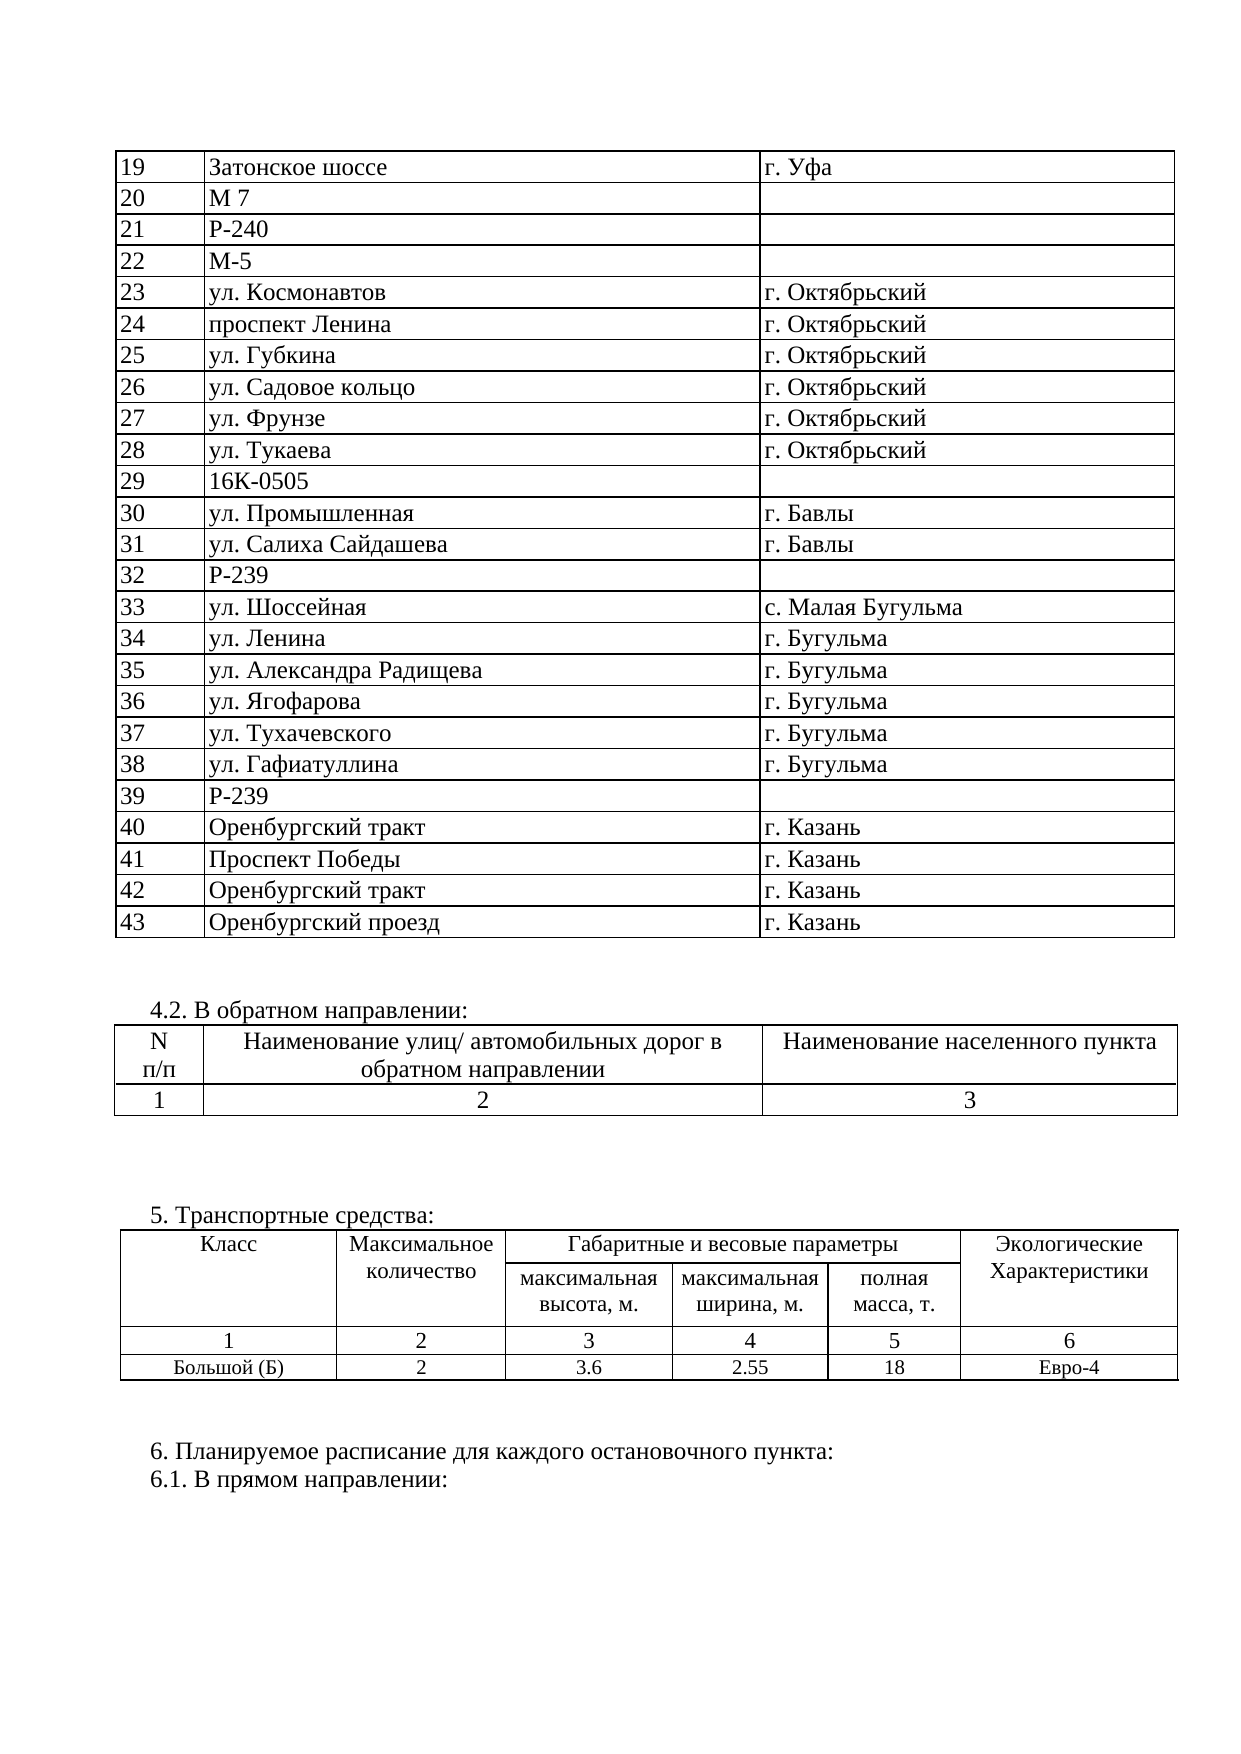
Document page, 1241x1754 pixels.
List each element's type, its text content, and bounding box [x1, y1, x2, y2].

table_cell 2 [337, 1355, 505, 1379]
table_cell 24 [117, 309, 204, 339]
table_cell Р-239 [205, 781, 759, 811]
table_header N п/п [115, 1026, 203, 1083]
table_cell г. Бугульма [761, 623, 1174, 653]
table_cell 36 [117, 686, 204, 716]
text 6. Планируемое расписание для каждого остановочного пункта: [150, 1436, 1090, 1464]
table_cell 19 [117, 152, 204, 181]
table_cell г. Уфа [761, 152, 1174, 181]
table_cell 31 [117, 529, 204, 559]
table_cell 38 [117, 749, 204, 779]
table_cell ул. Тукаева [205, 435, 759, 464]
table_cell г. Октябрьский [761, 372, 1174, 402]
table_cell г. Октябрьский [761, 277, 1174, 307]
table_cell г. Октябрьский [761, 435, 1174, 464]
table_cell [761, 246, 1174, 276]
table_cell 29 [117, 466, 204, 496]
table_cell г. Казань [761, 875, 1174, 905]
table_cell максимальная высота, м. [506, 1264, 672, 1326]
table_cell 2 [337, 1327, 505, 1353]
table_cell 4 [673, 1327, 827, 1353]
table_cell г. Бугульма [761, 686, 1174, 716]
table_cell ул. Гафиатуллина [205, 749, 759, 779]
table_header Наименование населенного пункта [763, 1026, 1177, 1083]
table_cell Затонское шоссе [205, 152, 759, 181]
table_cell 37 [117, 718, 204, 748]
table_cell 25 [117, 340, 204, 370]
table_header Класс [121, 1231, 336, 1326]
table_cell М 7 [205, 183, 759, 213]
table_cell [761, 215, 1174, 244]
table_cell Проспект Победы [205, 844, 759, 873]
table_cell 39 [117, 781, 204, 811]
table_cell 3 [763, 1083, 1177, 1115]
table_header Экологические Характеристики [961, 1231, 1177, 1326]
table_cell 20 [117, 183, 204, 213]
table_cell 3 [506, 1327, 672, 1353]
table_cell ул. Садовое кольцо [205, 372, 759, 402]
table_cell ул. Салиха Сайдашева [205, 529, 759, 559]
table_cell [761, 183, 1174, 213]
text 4.2. В обратном направлении: [150, 996, 1090, 1024]
table_cell ул. Тухачевского [205, 718, 759, 748]
table_cell 2 [204, 1085, 762, 1115]
table_header Наименование улиц/ автомобильных дорог в обратном направлении [204, 1026, 762, 1083]
table_cell Оренбургский тракт [205, 812, 759, 842]
table_cell г. Октябрьский [761, 309, 1174, 339]
table_cell 5 [829, 1327, 960, 1353]
table_cell г. Бавлы [761, 498, 1174, 527]
table_cell 16К-0505 [205, 466, 759, 496]
table_cell Р-239 [205, 561, 759, 590]
table_cell 41 [117, 844, 204, 873]
table_cell ул. Шоссейная [205, 592, 759, 622]
table_cell ул. Космонавтов [205, 277, 759, 307]
table_cell Оренбургский тракт [205, 875, 759, 905]
table_header Габаритные и весовые параметры [506, 1231, 960, 1262]
table_cell ул. Промышленная [205, 498, 759, 527]
table_cell максимальная ширина, м. [673, 1264, 827, 1326]
table_cell [761, 466, 1174, 496]
table_cell 22 [117, 246, 204, 276]
table_cell 1 [115, 1084, 203, 1115]
table_cell г. Казань [761, 907, 1174, 936]
table_cell 43 [117, 907, 204, 936]
table_cell с. Малая Бугульма [761, 592, 1174, 622]
table_cell 35 [117, 655, 204, 685]
table_cell 23 [117, 277, 204, 307]
table_cell 42 [117, 875, 204, 905]
table_cell г. Бугульма [761, 718, 1174, 748]
table_cell 33 [117, 592, 204, 622]
table_cell Р-240 [205, 215, 759, 244]
table_cell г. Казань [761, 844, 1174, 873]
table_cell ул. Губкина [205, 340, 759, 370]
table_cell Евро-4 [961, 1355, 1177, 1379]
table_cell г. Бавлы [761, 529, 1174, 559]
table_cell 28 [117, 435, 204, 464]
table_cell г. Бугульма [761, 655, 1174, 685]
table_cell 32 [117, 561, 204, 590]
table_cell 27 [117, 403, 204, 433]
table_cell 6 [961, 1327, 1177, 1353]
table_cell ул. Александра Радищева [205, 655, 759, 685]
table_cell г. Бугульма [761, 749, 1174, 779]
table_cell Большой (Б) [121, 1355, 336, 1379]
table_cell 2.55 [673, 1355, 827, 1379]
table_cell 40 [117, 812, 204, 842]
table_cell 1 [121, 1327, 336, 1353]
table_header Максимальное количество [337, 1231, 505, 1326]
table_cell Оренбургский проезд [205, 907, 759, 936]
text 5. Транспортные средства: [150, 1200, 1090, 1229]
table_cell 18 [829, 1355, 960, 1379]
text 6.1. В прямом направлении: [150, 1464, 1090, 1493]
table_cell ул. Ленина [205, 623, 759, 653]
table_cell г. Казань [761, 812, 1174, 842]
table_cell г. Октябрьский [761, 403, 1174, 433]
table_cell 21 [117, 215, 204, 244]
table_cell 34 [117, 623, 204, 653]
table_cell [761, 781, 1174, 811]
table_cell полная масса, т. [829, 1264, 960, 1326]
table_cell г. Октябрьский [761, 340, 1174, 370]
table_cell 30 [117, 498, 204, 527]
table_cell 26 [117, 372, 204, 402]
table_cell М-5 [205, 246, 759, 276]
table_cell ул. Фрунзе [205, 403, 759, 433]
table_cell проспект Ленина [205, 309, 759, 339]
table_cell 3.6 [506, 1355, 672, 1379]
table_cell [761, 561, 1174, 590]
table_cell ул. Ягофарова [205, 686, 759, 716]
